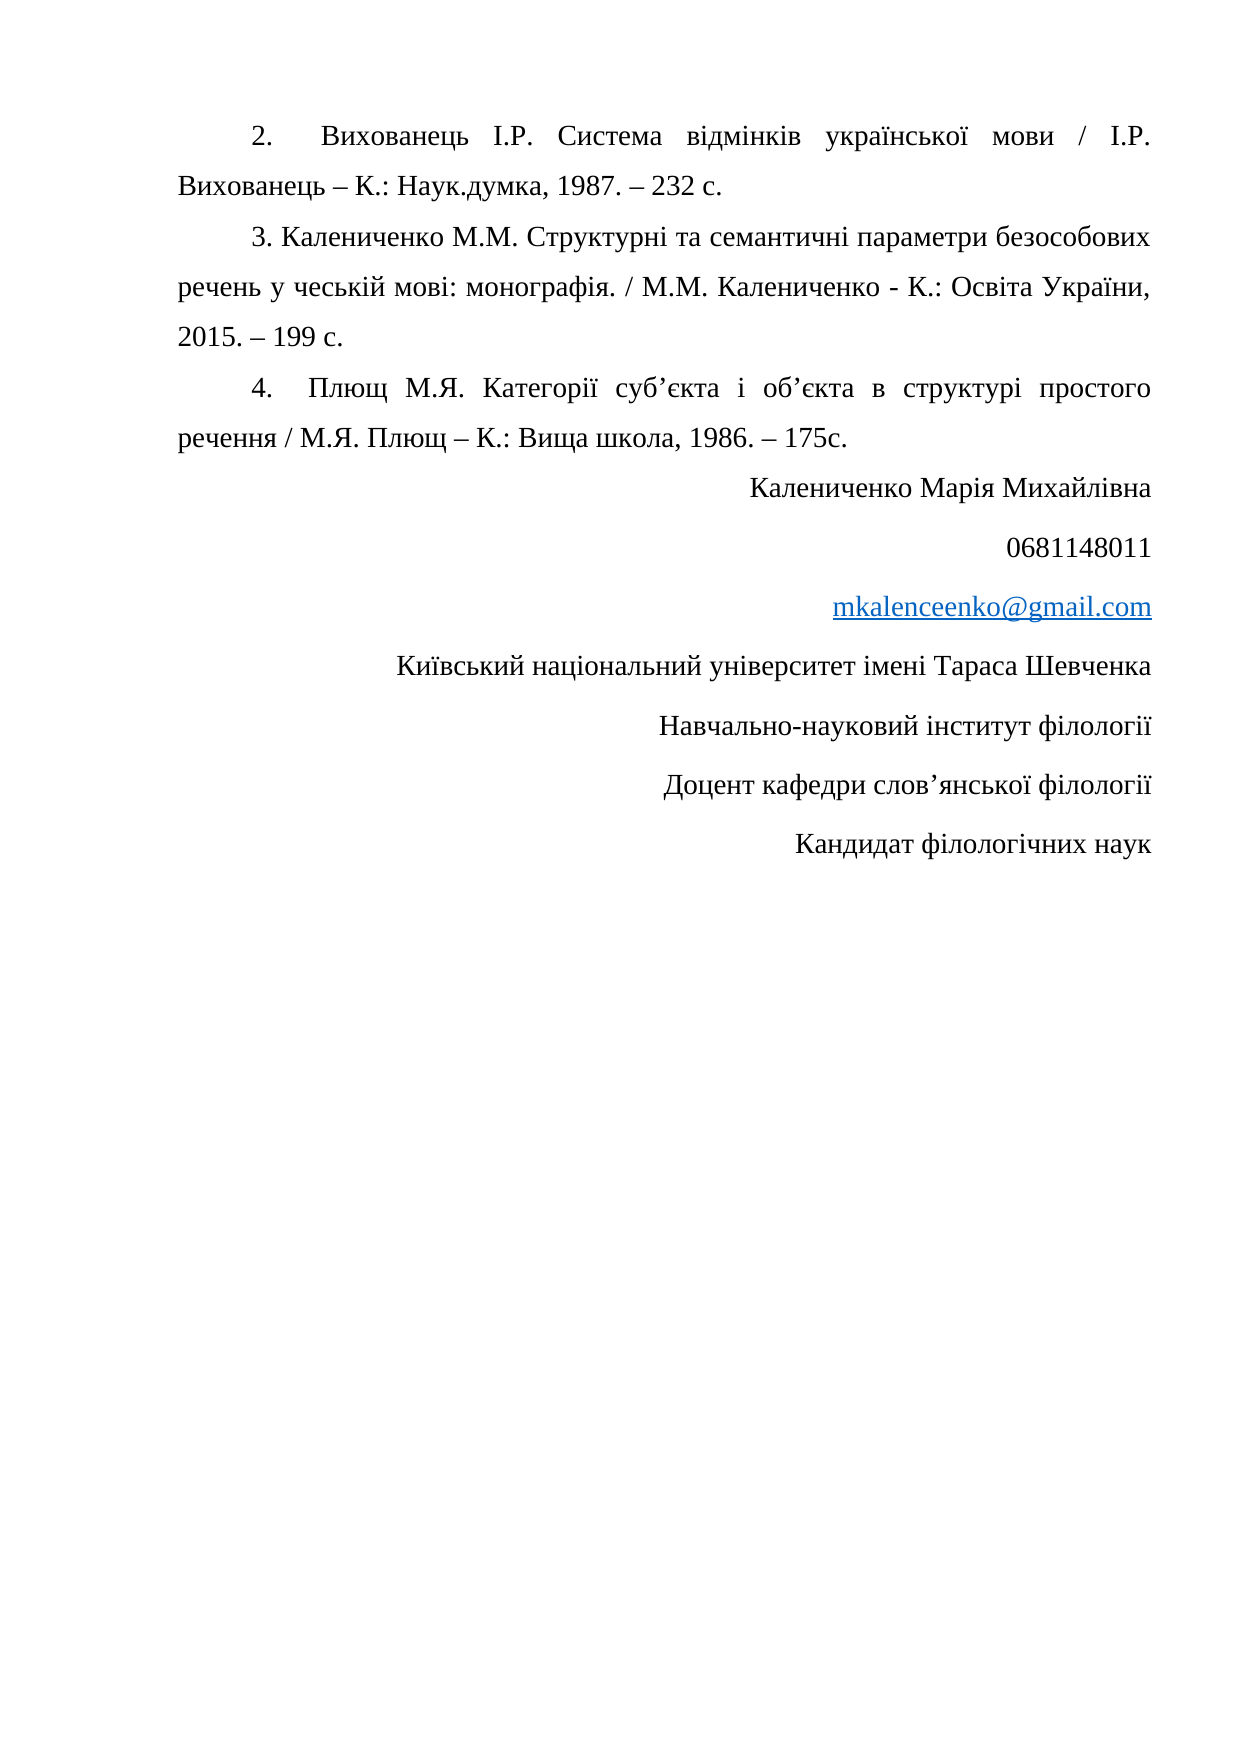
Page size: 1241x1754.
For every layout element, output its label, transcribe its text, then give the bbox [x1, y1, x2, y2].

text Київський національний університет імені Тараса Шевченка [177, 648, 1152, 682]
text Кандидат філологічних наук [177, 827, 1152, 860]
text 3. Калениченко М.М. Структурні та семантичні параметри безособових речень у чеській мові: монографія. / М.М. Калениченко - К.: Освіта України, 2015. – 199 с. [177, 219, 1152, 353]
text 4. Плющ М.Я. Категорії суб’єкта і об’єкта в структурі простого речення / М.Я. Плющ – К.: Вища школа, 1986. – 175с. [177, 370, 1152, 453]
text 2. Вихованець І.Р. Система відмінків української мови / І.Р. Вихованець – К.: Наук.думка, 1987. – 232 с. [177, 118, 1152, 202]
text mkalenceenko@gmail.com [177, 589, 1152, 623]
text Навчально-науковий інститут філології [177, 708, 1152, 741]
text 0681148011 [177, 530, 1152, 563]
text Доцент кафедри слов’янської філології [177, 767, 1152, 801]
text Калениченко Марія Михайлівна [177, 470, 1152, 504]
